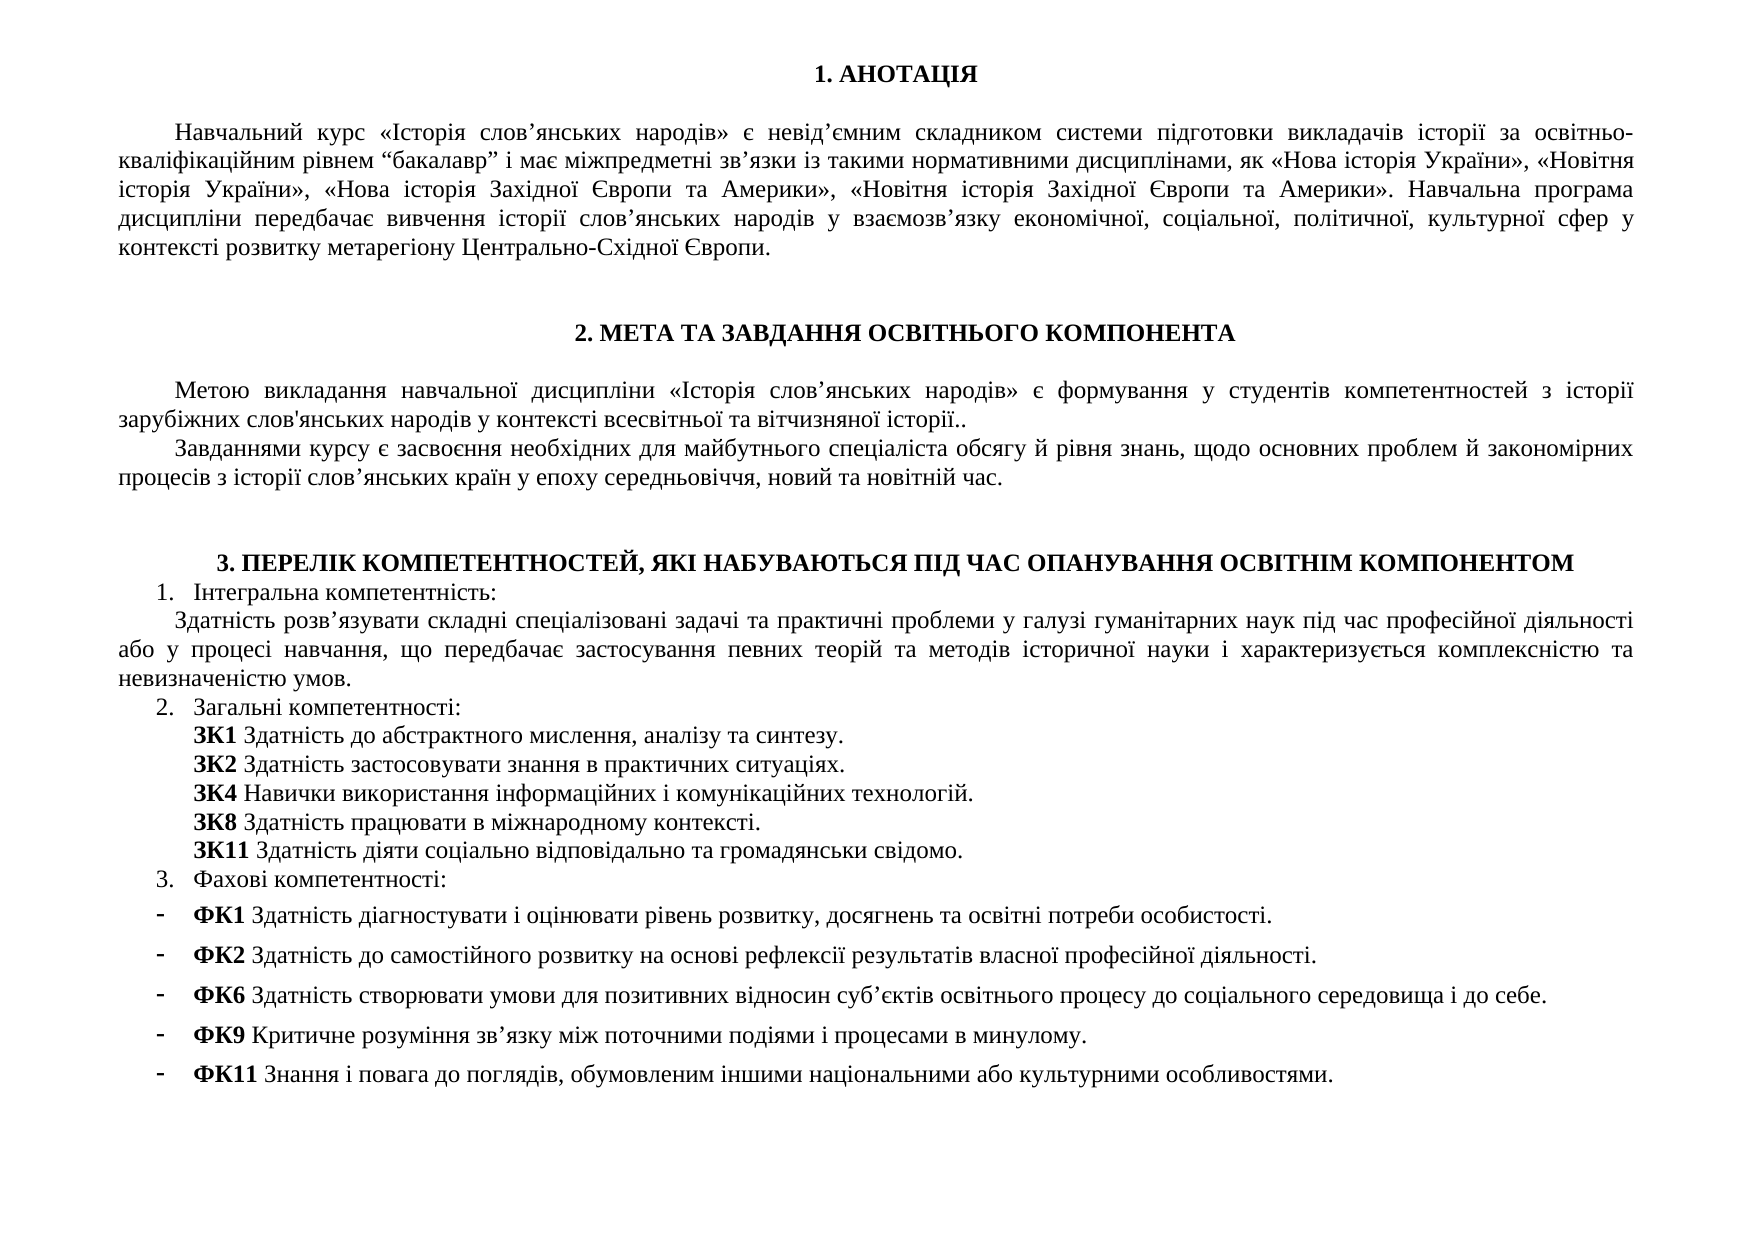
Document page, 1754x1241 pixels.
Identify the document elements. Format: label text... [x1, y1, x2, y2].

text ЗК1 Здатність до абстрактного мислення, аналізу та синтезу. [193, 720, 1636, 749]
text ЗК8 Здатність працювати в міжнародному контексті. [193, 807, 1636, 835]
list ФК6 Здатність створювати умови для позитивних відносин суб’єктів освітнього процесу до соціального середовища і до себе. [156, 972, 1636, 1012]
list Фахові компетентності: [156, 864, 1636, 893]
text ЗК11 Здатність діяти соціально відповідально та громадянськи свідомо. [193, 835, 1636, 864]
list ФК1 Здатність діагностувати і оцінювати рівень розвитку, досягнень та освітні потреби особистості. [156, 893, 1636, 932]
text ЗК2 Здатність застосовувати знання в практичних ситуаціях. [193, 749, 1636, 778]
text Навчальний курс «Історія слов’янських народів» є невід’ємним складником системи підготовки викладачів історії за освітньо-кваліфікаційним рівнем “бакалавр” і має міжпредметні зв’язки із такими нормативними дисциплінами, як «Нова історія України», «Новітня історія України», «Нова історія Західної Європи та Америки», «Новітня історія Західної Європи та Америки». Навчальна програма дисципліни передбачає вивчення історії слов’янських народів у взаємозв’язку економічної, соціальної, політичної, культурної сфер у контексті розвитку метарегіону Центрально-Східної Європи. [118, 117, 1636, 260]
text Метою викладання навчальної дисципліни «Історія слов’янських народів» є формування у студентів компетентностей з історії зарубіжних слов'янських народів у контексті всесвітньої та вітчизняної історії.. [118, 375, 1636, 433]
list ФК9 Критичне розуміння зв’язку між поточними подіями і процесами в минулому. [156, 1012, 1636, 1052]
text Завданнями курсу є засвоєння необхідних для майбутнього спеціаліста обсягу й рівня знань, щодо основних проблем й закономірних процесів з історії слов’янських країн у епоху середньовіччя, новий та новітній час. [118, 433, 1636, 490]
text 1. Анотація [156, 59, 1636, 88]
text ЗК4 Навички використання інформаційних і комунікаційних технологій. [193, 778, 1636, 807]
list ФК2 Здатність до самостійного розвитку на основі рефлексії результатів власної професійної діяльності. [156, 932, 1636, 972]
text 2. Мета та ЗАВДАННЯ ОСВІТНЬОГО КОМПОНЕНТА [118, 318, 1636, 347]
list Загальні компетентності: [156, 692, 1636, 720]
text 3. ПЕРЕЛІК КОМПЕТЕНТНОСТЕЙ, ЯКІ НАБУВАЮТЬСЯ ПІД ЧАС ОПАНУВАННЯ ОСВІТНІМ КОМПОНЕНТОМ [156, 548, 1636, 577]
list Інтегральна компетентність: [156, 577, 1636, 605]
list ФК11 Знання і повага до поглядів, обумовленим іншими національними або культурними особливостями. [156, 1052, 1636, 1091]
text Здатність розв’язувати складні спеціалізовані задачі та практичні проблеми у галузі гуманітарних наук під час професійної діяльності або у процесі навчання, що передбачає застосування певних теорій та методів історичної науки і характеризується комплексністю та невизначеністю умов. [118, 605, 1636, 692]
